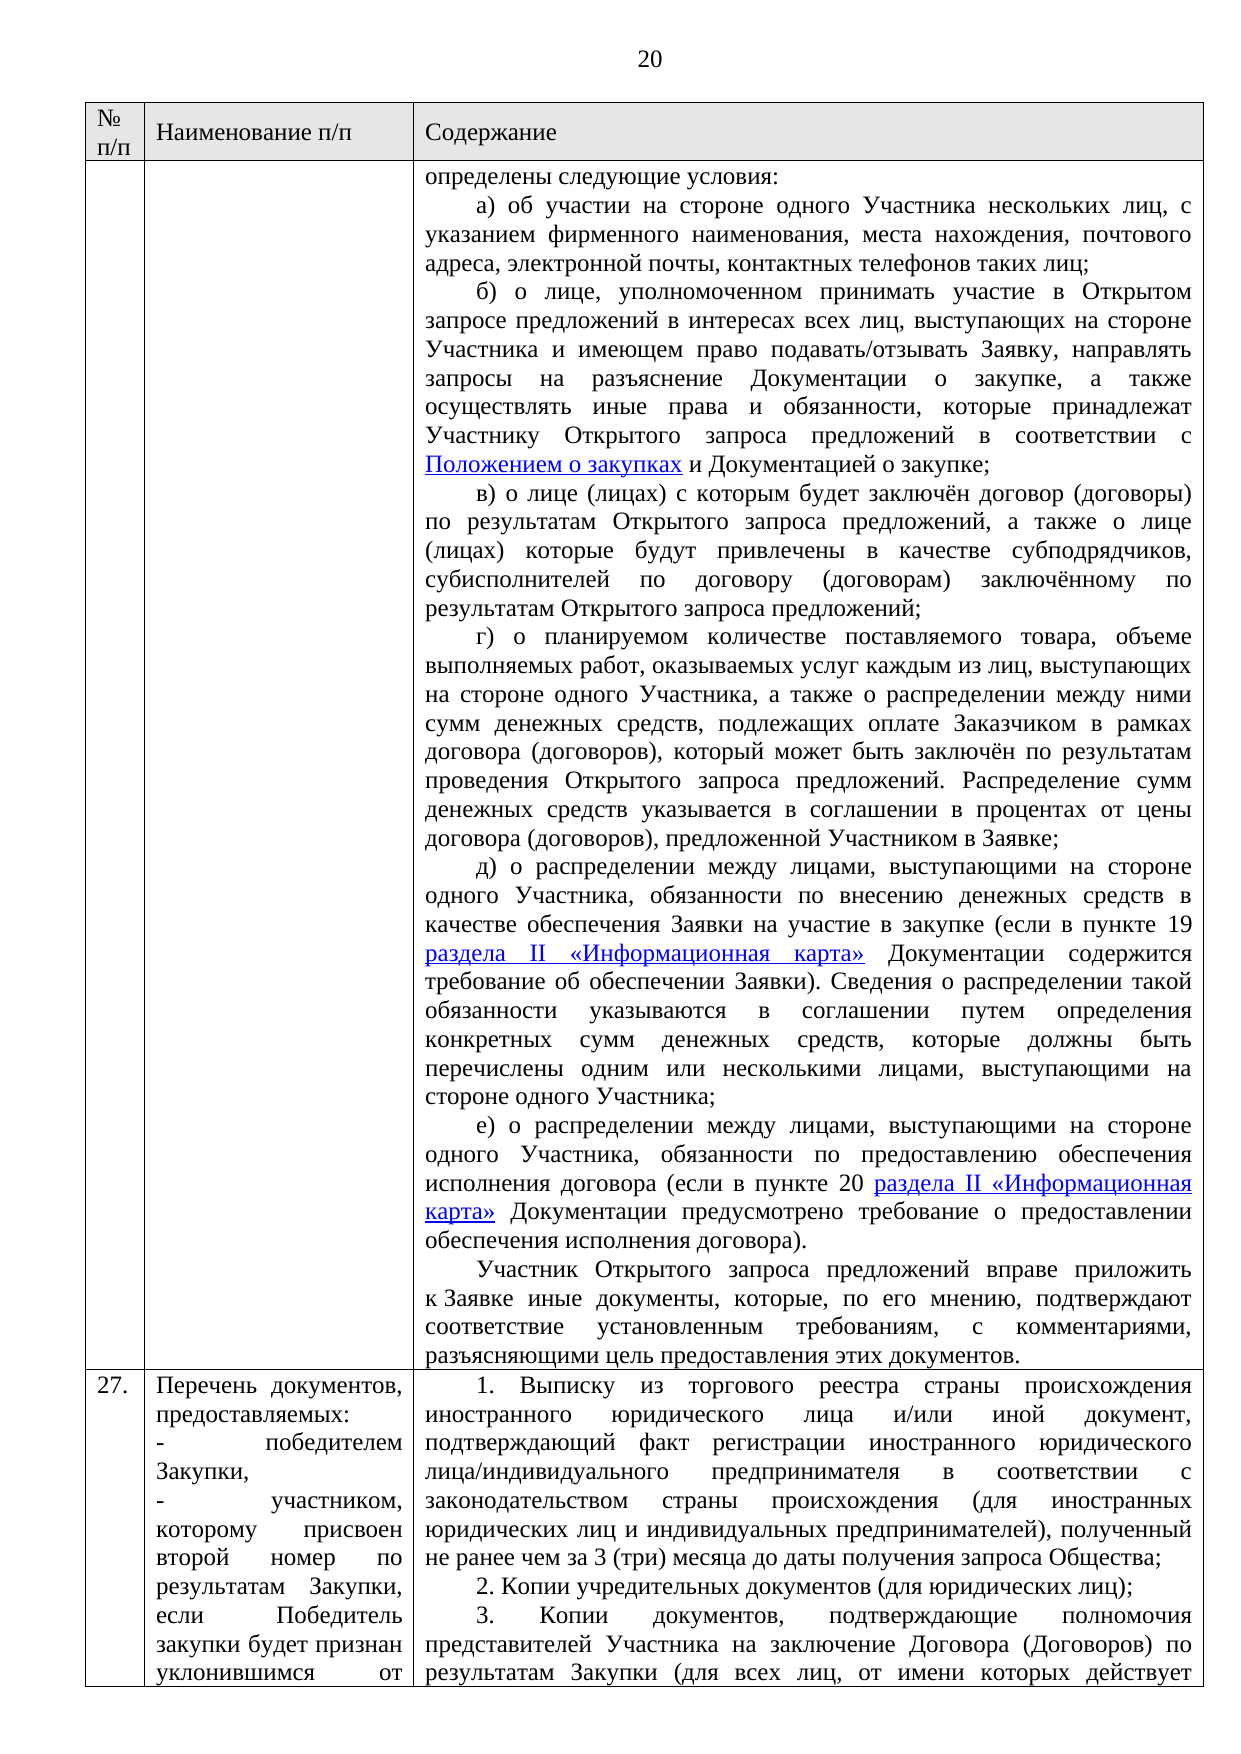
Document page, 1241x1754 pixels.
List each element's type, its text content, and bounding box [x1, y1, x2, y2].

table_header Содержание [414, 103, 1203, 160]
table_cell [86, 1370, 144, 1686]
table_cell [145, 161, 413, 1369]
table_header № п/п [86, 103, 144, 160]
table_cell [86, 161, 144, 1369]
table_header Наименование п/п [145, 103, 413, 160]
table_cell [414, 1370, 1203, 1686]
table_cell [414, 161, 1203, 1369]
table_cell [145, 1370, 413, 1686]
